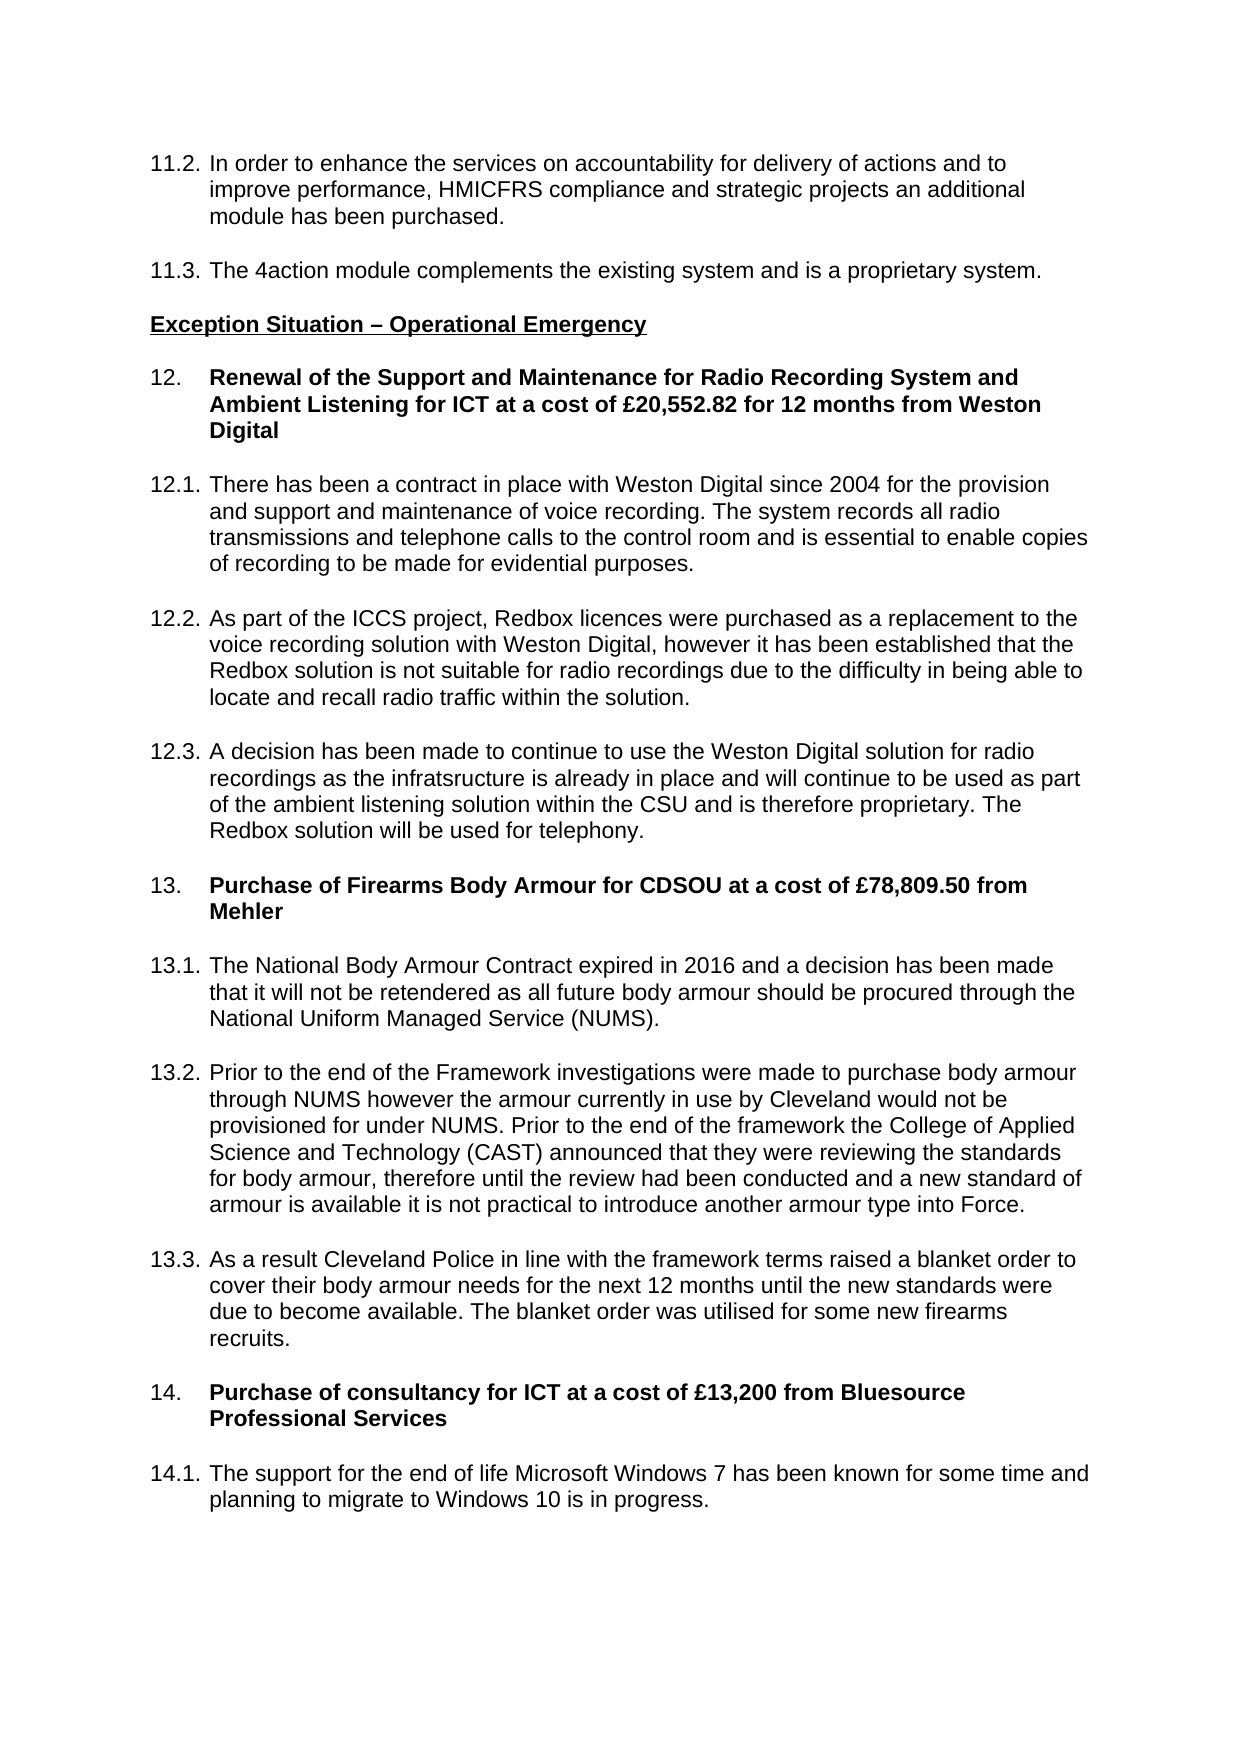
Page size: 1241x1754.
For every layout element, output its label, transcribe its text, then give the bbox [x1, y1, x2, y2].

list Purchase of Firearms Body Armour for CDSOU at a cost of £78,809.50 from Mehler [150, 872, 1090, 952]
list Prior to the end of the Framework investigations were made to purchase body armour through NUMS however the armour currently in use by Cleveland would not be provisioned for under NUMS. Prior to the end of the framework the College of Applied Science and Technology (CAST) announced that they were reviewing the standards for body armour, therefore until the review had been conducted and a new standard of armour is available it is not practical to introduce another armour type into Force. [150, 1059, 1090, 1246]
list There has been a contract in place with Weston Digital since 2004 for the provision and support and maintenance of voice recording. The system records all radio transmissions and telephone calls to the control room and is essential to enable copies of recording to be made for evidential purposes. [150, 471, 1090, 605]
list Renewal of the Support and Maintenance for Radio Recording System and Ambient Listening for ICT at a cost of £20,552.82 for 12 months from Weston Digital [150, 364, 1090, 471]
list The support for the end of life Microsoft Windows 7 has been known for some time and planning to migrate to Windows 10 is in progress. [150, 1460, 1090, 1540]
list In order to enhance the services on accountability for delivery of actions and to improve performance, HMICFRS compliance and strategic projects an additional module has been purchased. [150, 150, 1090, 257]
list Purchase of consultancy for ICT at a cost of £13,200 from Bluesource Professional Services [150, 1379, 1090, 1460]
list A decision has been made to continue to use the Weston Digital solution for radio recordings as the infratsructure is already in place and will continue to be used as part of the ambient listening solution within the CSU and is therefore proprietary. The Redbox solution will be used for telephony. [150, 738, 1090, 872]
list Exception Situation – Operational Emergency [150, 311, 1090, 338]
list As part of the ICCS project, Redbox licences were purchased as a replacement to the voice recording solution with Weston Digital, however it has been established that the Redbox solution is not suitable for radio recordings due to the difficulty in being able to locate and recall radio traffic within the solution. [150, 605, 1090, 738]
list As a result Cleveland Police in line with the framework terms raised a blanket order to cover their body armour needs for the next 12 months until the new standards were due to become available. The blanket order was utilised for some new firearms recruits. [150, 1246, 1090, 1379]
list The National Body Armour Contract expired in 2016 and a decision has been made that it will not be retendered as all future body armour should be procured through the National Uniform Managed Service (NUMS). [150, 952, 1090, 1059]
list The 4action module complements the existing system and is a proprietary system. [150, 257, 1090, 311]
